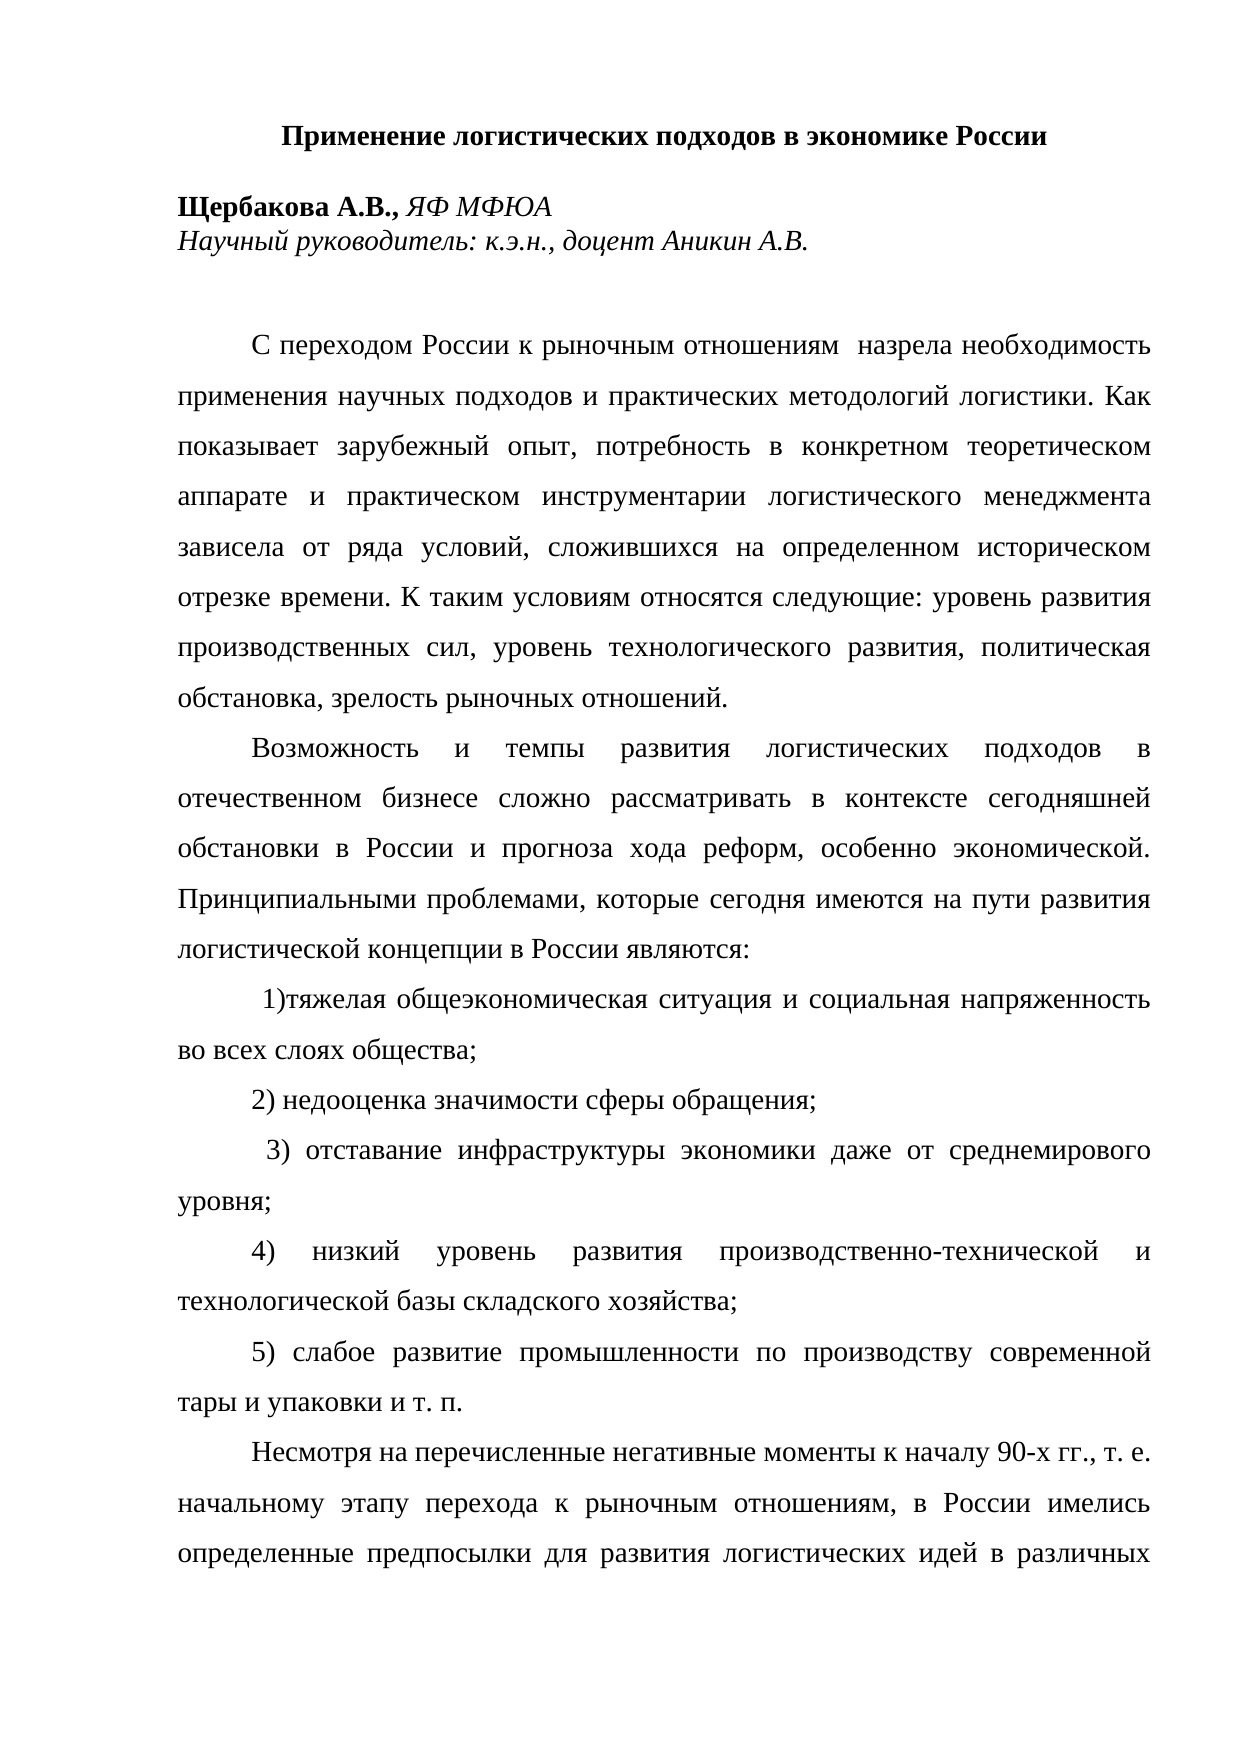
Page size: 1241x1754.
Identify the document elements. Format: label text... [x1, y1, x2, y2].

text Применение логистических подходов в экономике России [177, 118, 1152, 152]
text Возможность и темпы развития логистических подходов в отечественном бизнесе сложно рассматривать в контексте сегодняшней обстановки в России и прогноза хода реформ, особенно экономической. Принципиальными проблемами, которые сегодня имеются на пути развития логистической концепции в России являются: [177, 730, 1152, 965]
text 1)тяжелая общеэкономическая ситуация и социальная напряженность во всех слоях общества; [177, 982, 1152, 1065]
text 3) отставание инфраструктуры экономики даже от среднемирового уровня; [177, 1132, 1152, 1216]
text 2) недооценка значимости сферы обращения; [177, 1082, 1152, 1116]
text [177, 1434, 1152, 1568]
text Щербакова А.В., ЯФ МФЮА [177, 189, 1137, 223]
text С переходом России к рыночным отношениям назрела необходимость применения научных подходов и практических методологий логистики. Как показывает зарубежный опыт, потребность в конкретном теоретическом аппарате и практическом инструментарии логистического менеджмента зависела от ряда условий, сложившихся на определенном историческом отрезке времени. К таким условиям относятся следующие: уровень развития производственных сил, уровень технологического развития, политическая обстановка, зрелость рыночных отношений. [177, 327, 1152, 713]
text 5) слабое развитие промышленности по производству современной тары и упаковки и т. п. [177, 1334, 1152, 1418]
text Научный руководитель: к.э.н., доцент Аникин А.В. [177, 223, 1137, 256]
text 4) низкий уровень развития производственно-технической и технологической базы складского хозяйства; [177, 1233, 1152, 1317]
